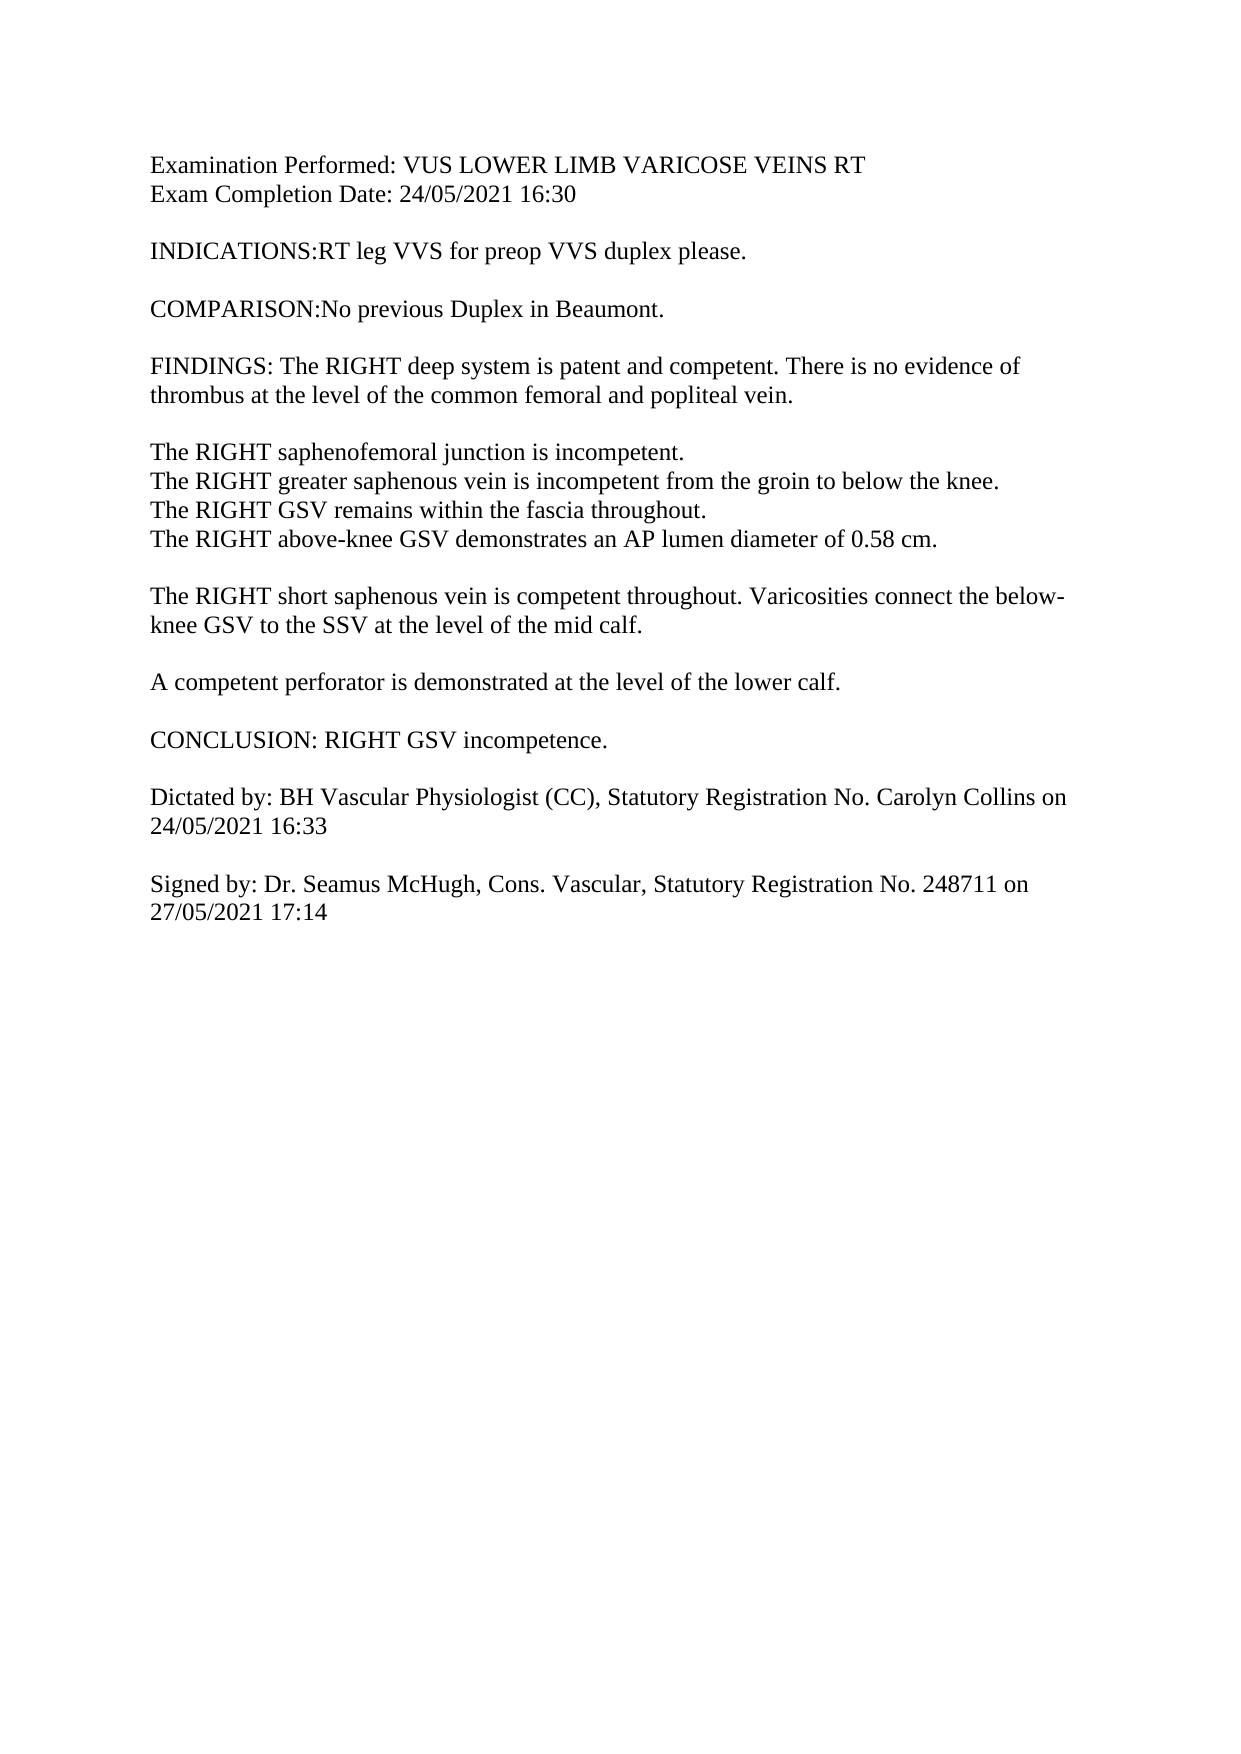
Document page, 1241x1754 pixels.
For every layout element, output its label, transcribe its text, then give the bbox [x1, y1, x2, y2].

text Examination Performed: VUS LOWER LIMB VARICOSE VEINS RT Exam Completion Date: 24/05/2021 16:30 INDICATIONS:RT leg VVS for preop VVS duplex please. COMPARISON:No previous Duplex in Beaumont. FINDINGS: The RIGHT deep system is patent and competent. There is no evidence of thrombus at the level of the common femoral and popliteal vein. The RIGHT saphenofemoral junction is incompetent. The RIGHT greater saphenous vein is incompetent from the groin to below the knee. The RIGHT GSV remains within the fascia throughout. The RIGHT above-knee GSV demonstrates an AP lumen diameter of 0.58 cm. The RIGHT short saphenous vein is competent throughout. Varicosities connect the below-knee GSV to the SSV at the level of the mid calf. A competent perforator is demonstrated at the level of the lower calf. CONCLUSION: RIGHT GSV incompetence. Dictated by: BH Vascular Physiologist (CC), Statutory Registration No. Carolyn Collins on 24/05/2021 16:33 Signed by: Dr. Seamus McHugh, Cons. Vascular, Statutory Registration No. 248711 on 27/05/2021 17:14 [150, 150, 1090, 926]
